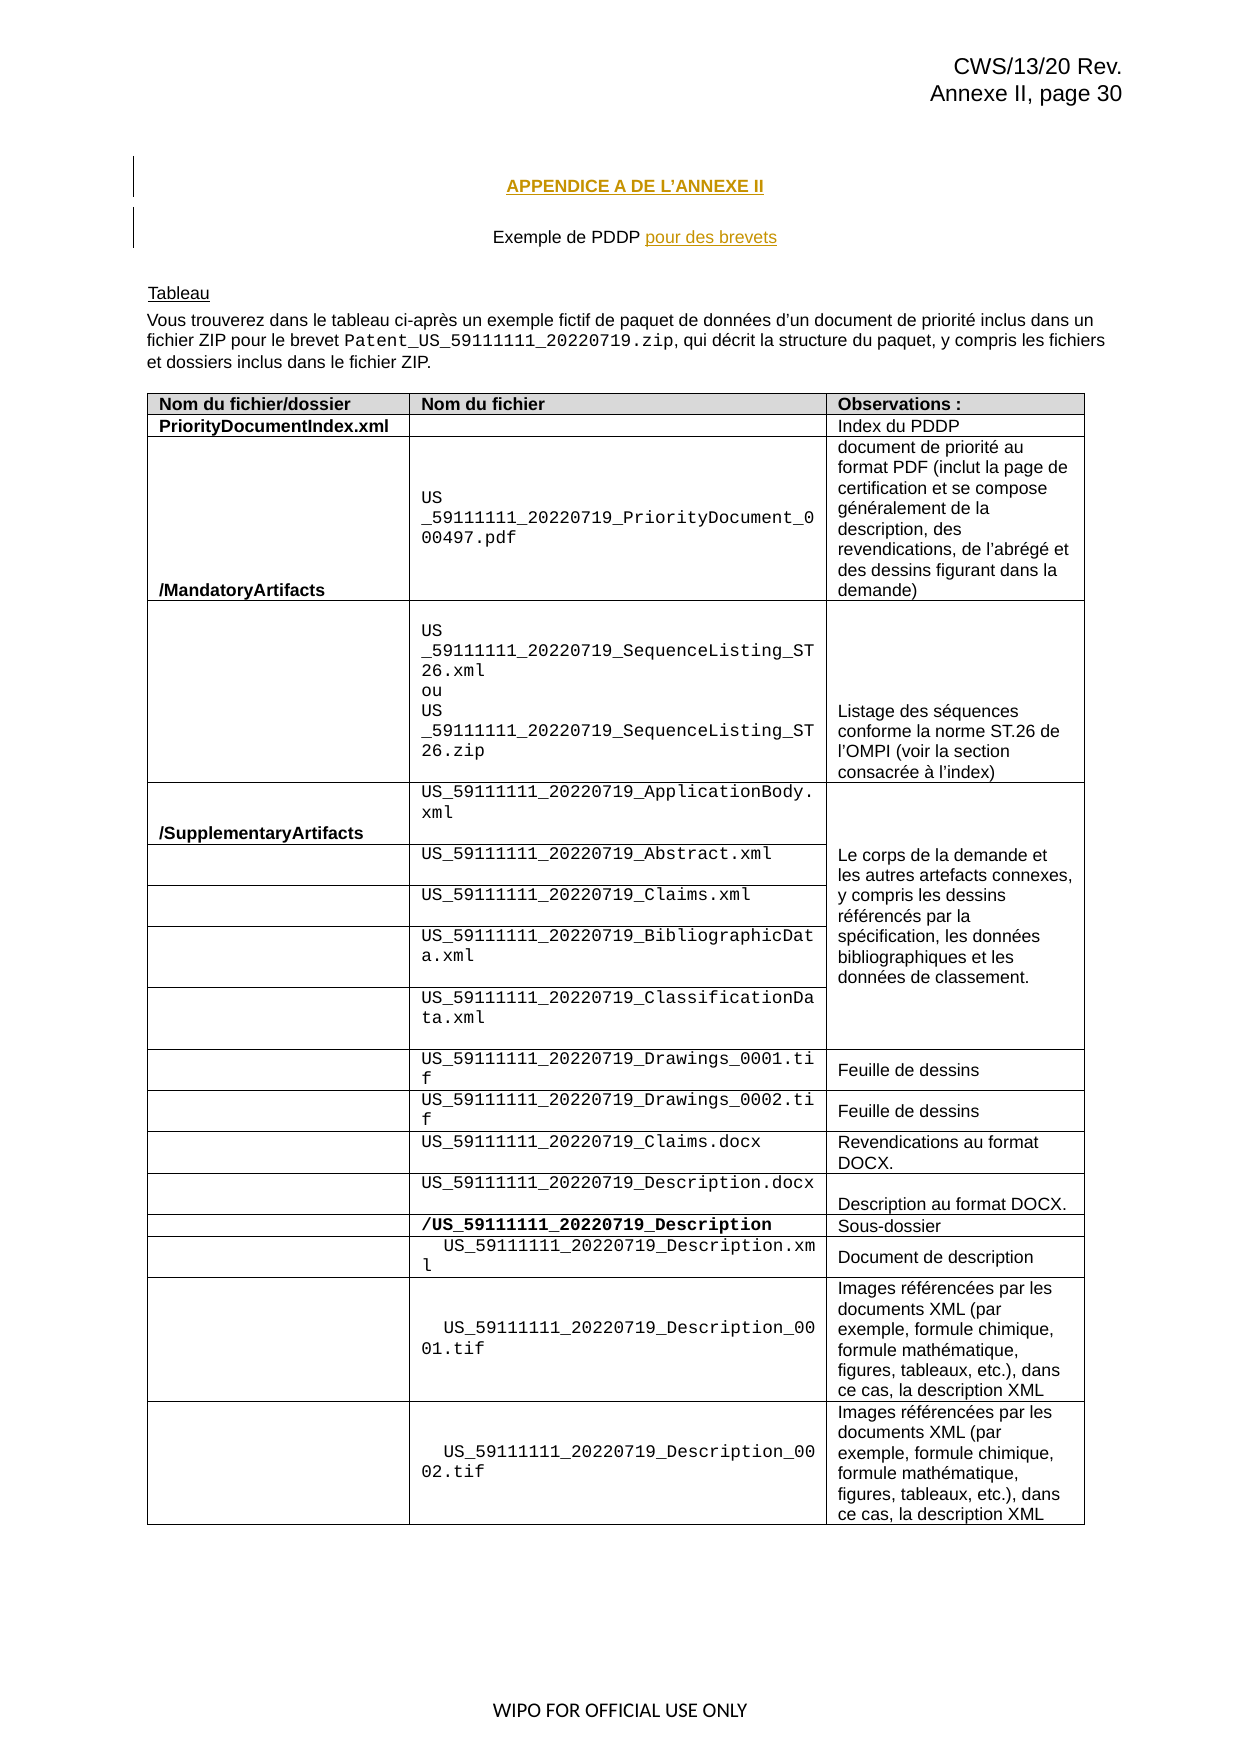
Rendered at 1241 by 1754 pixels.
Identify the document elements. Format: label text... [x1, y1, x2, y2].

table_header Observations : [827, 394, 1084, 414]
table_cell US_59111111_20220719_PriorityDocument_000497.pdf [410, 437, 826, 600]
table_cell [148, 1215, 409, 1236]
table_cell [148, 886, 409, 926]
table_cell Revendications au format DOCX. [827, 1132, 1084, 1173]
table_cell [148, 1050, 409, 1090]
table_header Nom du fichier [410, 394, 826, 414]
table_header Nom du fichier/dossier [148, 394, 409, 414]
table_cell US_59111111_20220719_Drawings_0001.tif [410, 1050, 826, 1090]
table_cell US_59111111_20220719_Claims.xml [410, 886, 826, 926]
table_cell Sous-dossier [827, 1215, 1084, 1236]
table_cell [148, 1132, 409, 1173]
table_cell US_59111111_20220719_Claims.docx [410, 1132, 826, 1173]
table_cell Document de description [827, 1237, 1084, 1277]
table_cell US_59111111_20220719_BibliographicData.xml [410, 927, 826, 987]
table_cell Images référencées par les documents XML (par exemple, formule chimique, formule mathématique, figures, tableaux, etc.), dans ce cas, la description XML [827, 1278, 1084, 1401]
table_cell US_59111111_20220719_Description.docx [410, 1174, 826, 1214]
table_cell US_59111111_20220719_Description_0002.tif [410, 1402, 826, 1524]
table_cell US_59111111_20220719_Drawings_0002.tif [410, 1091, 826, 1131]
table_cell US_59111111_20220719_Description.xml [410, 1237, 826, 1277]
table_cell Description au format DOCX. [827, 1174, 1084, 1214]
table_cell [148, 601, 409, 782]
table_cell [148, 1237, 409, 1277]
table_cell [148, 1402, 409, 1524]
table_cell [148, 1174, 409, 1214]
text Exemple de PDDP [148, 227, 1122, 248]
table_cell Feuille de dessins [827, 1050, 1084, 1090]
text Tableau [148, 283, 1122, 303]
table_cell US_59111111_20220719_ApplicationBody.xml [410, 783, 826, 843]
table_cell [148, 927, 409, 987]
table_cell [148, 1278, 409, 1401]
table_cell US_59111111_20220719_Description_0001.tif [410, 1278, 826, 1401]
table_cell /US_59111111_20220719_Description [410, 1215, 826, 1236]
text Vous trouverez dans le tableau ci-après un exemple fictif de paquet de données d’un document de priorité inclus dans un fichier ZIP pour le brevet Patent_US_59111111_20220719.zip, qui décrit la structure du paquet, y compris les fichiers et dossiers inclus dans le fichier ZIP. [147, 309, 1122, 372]
table_cell US_59111111_20220719_SequenceListing_ST26.xml ou US_59111111_20220719_SequenceListing_ST26.zip [410, 601, 826, 782]
table_cell [148, 1091, 409, 1131]
table_cell [410, 415, 826, 436]
table_cell /MandatoryArtifacts [148, 437, 409, 600]
table_cell Index du PDDP [827, 415, 1084, 436]
table_cell Le corps de la demande et les autres artefacts connexes, y compris les dessins référencés par la spécification, les données bibliographiques et les données de classement. [827, 783, 1084, 1049]
table_cell PriorityDocumentIndex.xml [148, 415, 409, 436]
table_cell US_59111111_20220719_Abstract.xml [410, 845, 826, 885]
table_cell Images référencées par les documents XML (par exemple, formule chimique, formule mathématique, figures, tableaux, etc.), dans ce cas, la description XML [827, 1402, 1084, 1524]
table_cell /SupplementaryArtifacts [148, 783, 409, 843]
table_cell document de priorité au format PDF (inclut la page de certification et se compose généralement de la description, des revendications, de l’abrégé et des dessins figurant dans la demande) [827, 437, 1084, 600]
table_cell Listage des séquences conforme la norme ST.26 de l’OMPI (voir la section consacrée à l’index) [827, 601, 1084, 782]
table_cell Feuille de dessins [827, 1091, 1084, 1131]
table_cell [148, 988, 409, 1049]
table_cell [148, 845, 409, 885]
table_cell US_59111111_20220719_ClassificationData.xml [410, 988, 826, 1049]
